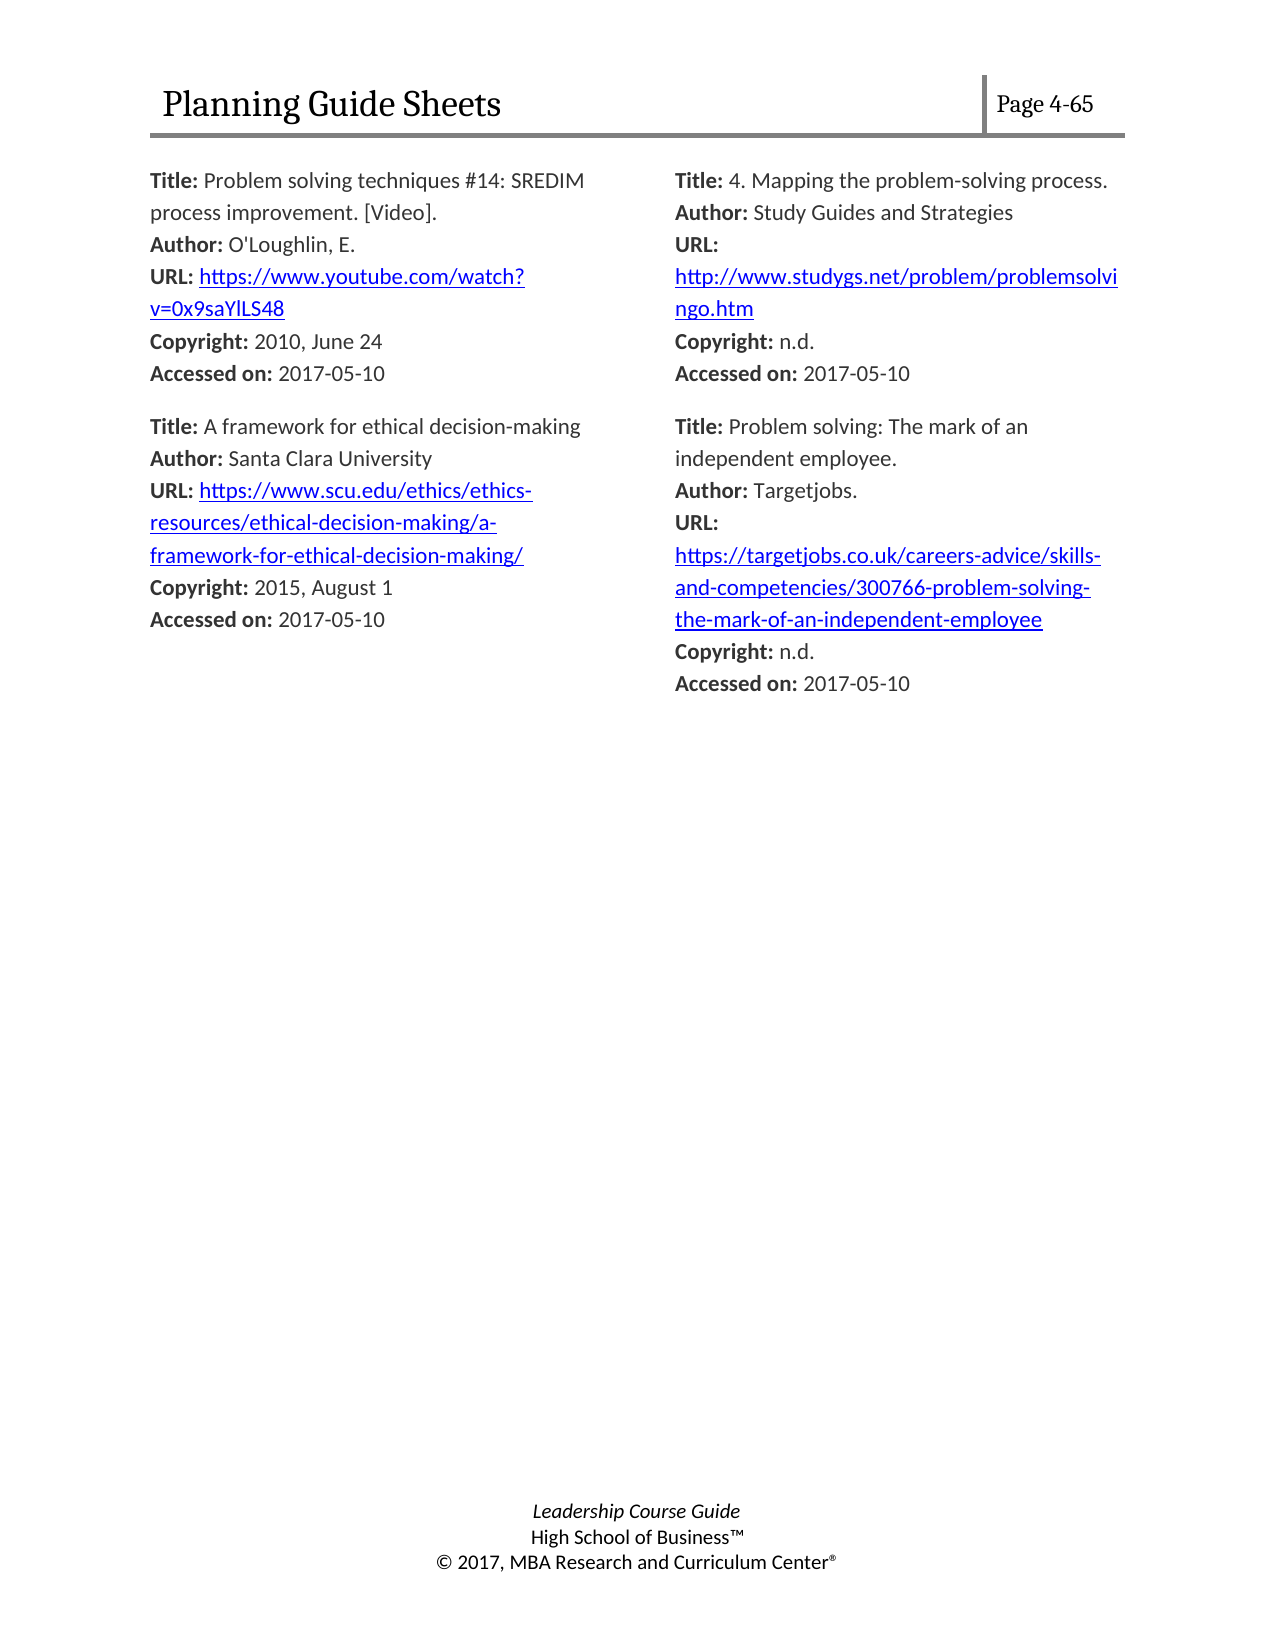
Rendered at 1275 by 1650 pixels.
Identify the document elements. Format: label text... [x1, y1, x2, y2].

text Title: Problem solving techniques #14: SREDIM process improvement. [Video]. Author: O'Loughlin, E. URL: https://www.youtube.com/watch?v=0x9saYlLS48 Copyright: 2010, June 24 Accessed on: 2017-05-10 [150, 166, 600, 387]
text Title: Problem solving: The mark of an independent employee. Author: Targetjobs. URL: https://targetjobs.co.uk/careers-advice/skills-and-competencies/300766-problem-solving-the-mark-of-an-independent-employee Copyright: n.d. Accessed on: 2017-05-10 [675, 412, 1125, 697]
text Title: A framework for ethical decision-making Author: Santa Clara University URL: https://www.scu.edu/ethics/ethics-resources/ethical-decision-making/a-framework-for-ethical-decision-making/ Copyright: 2015, August 1 Accessed on: 2017-05-10 [150, 412, 600, 633]
text Title: 4. Mapping the problem-solving process. Author: Study Guides and Strategies URL: http://www.studygs.net/problem/problemsolvingo.htm Copyright: n.d. Accessed on: 2017-05-10 [675, 166, 1125, 387]
